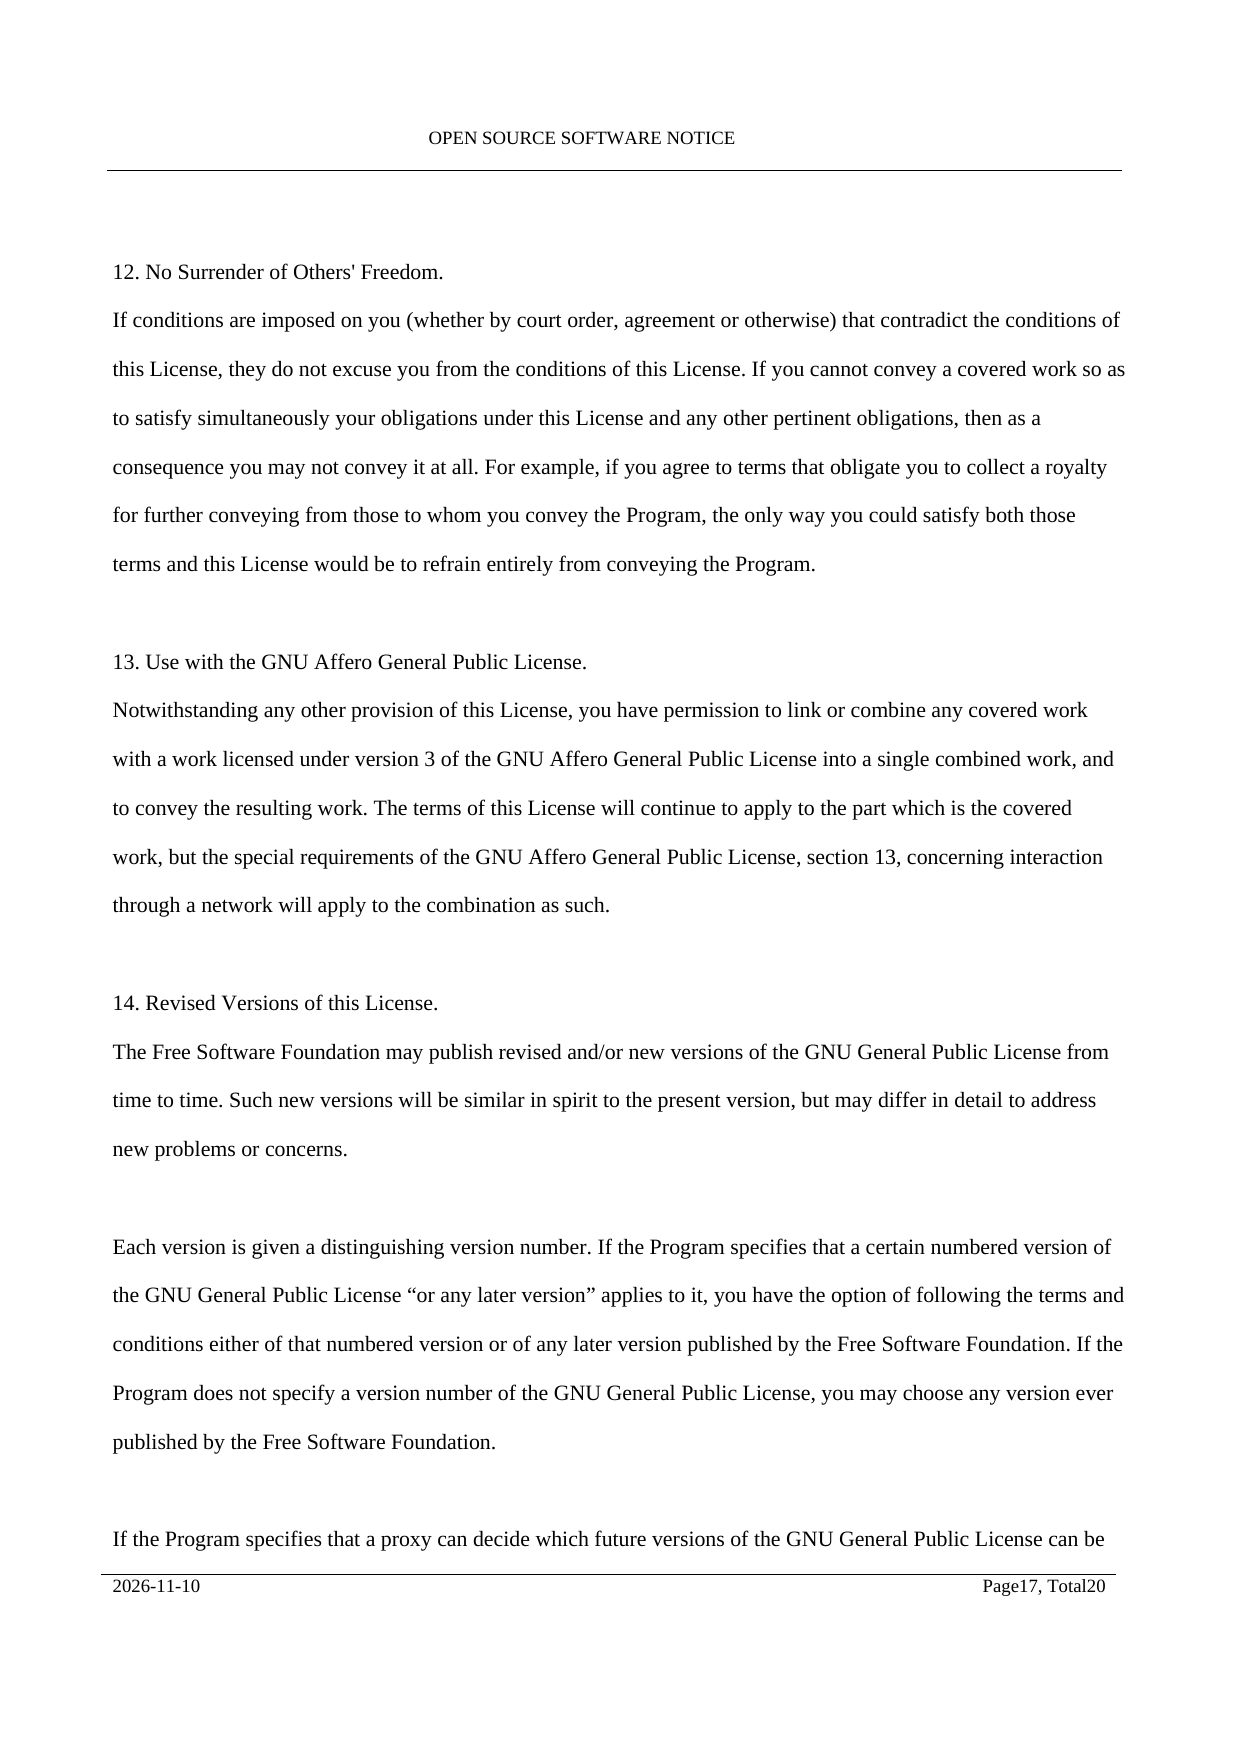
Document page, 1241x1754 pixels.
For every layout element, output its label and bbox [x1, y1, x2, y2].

text [112, 206, 1128, 1555]
